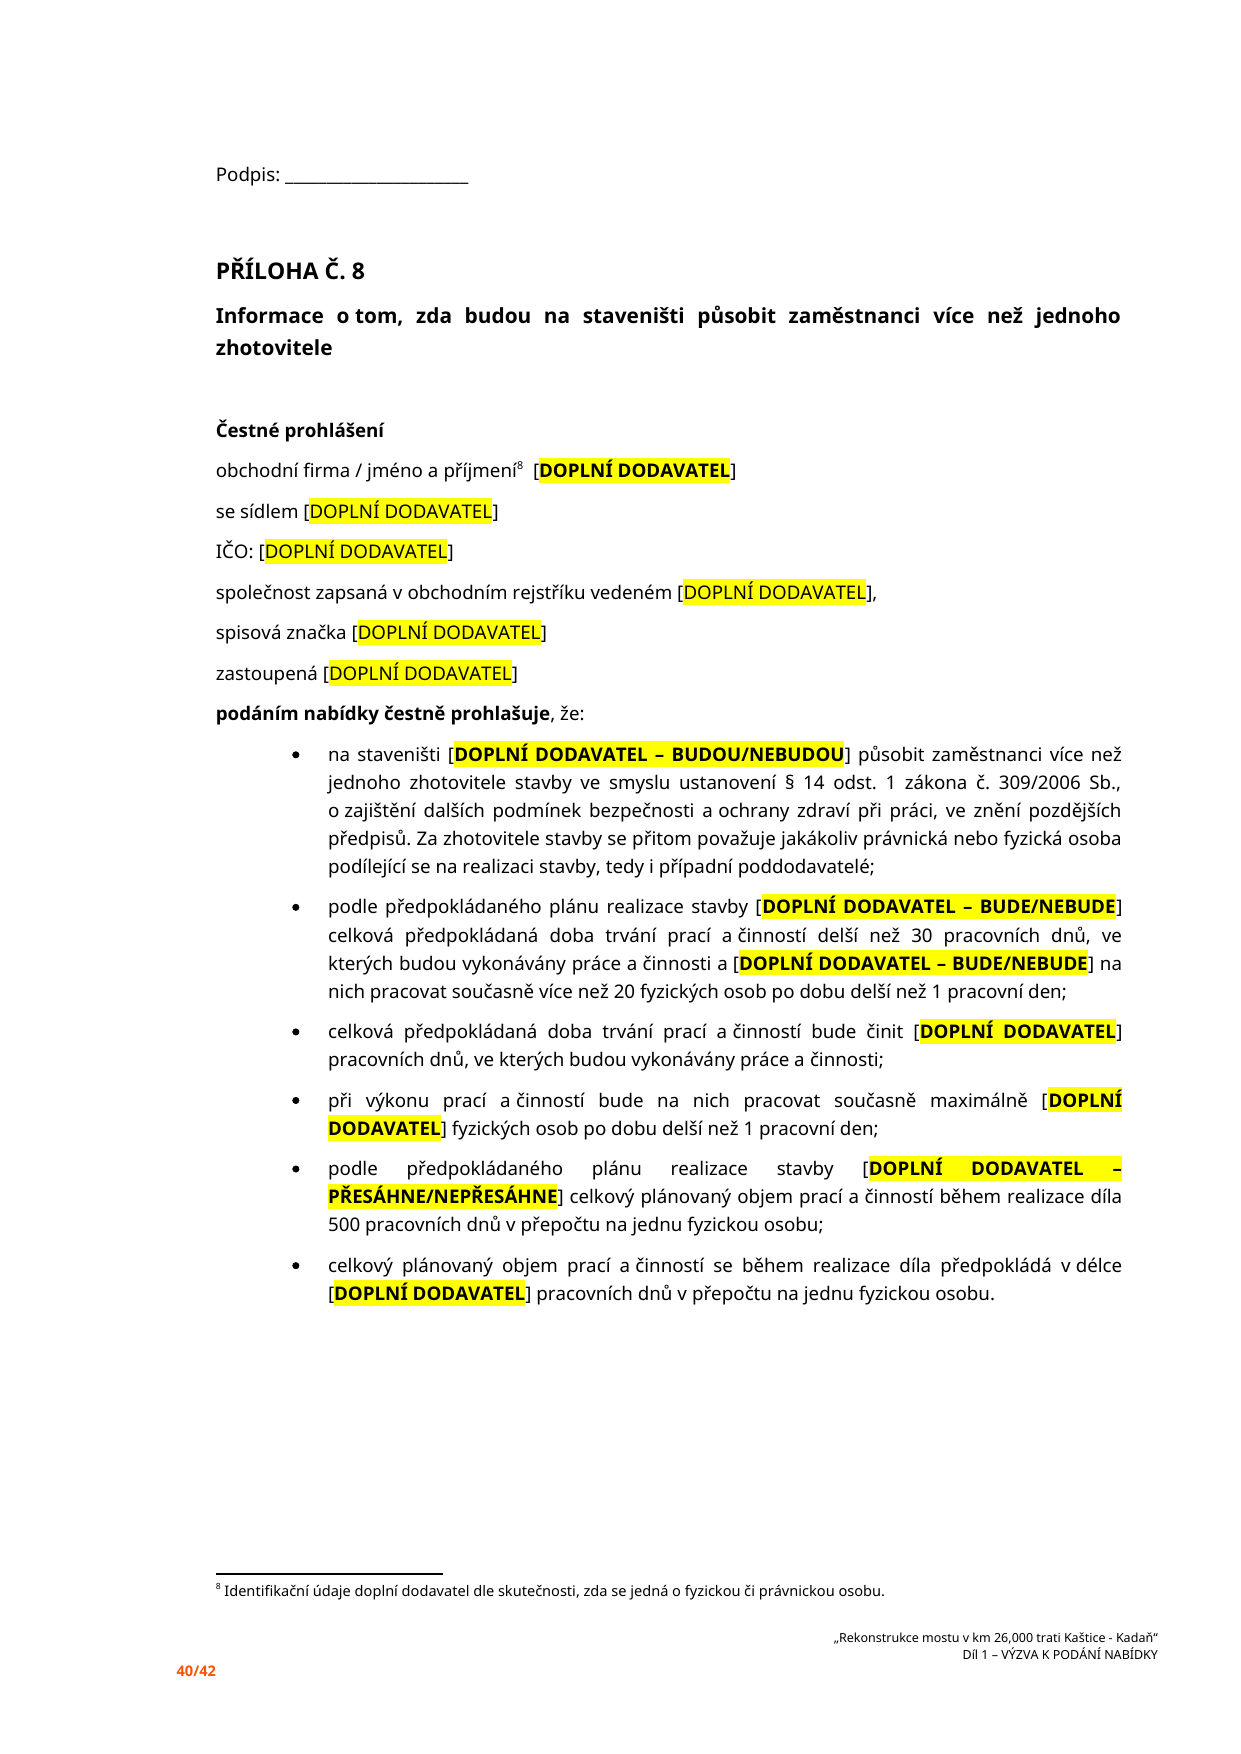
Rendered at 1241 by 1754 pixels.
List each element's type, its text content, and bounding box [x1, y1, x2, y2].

text celková předpokládaná doba trvání prací a činností bude činit [DOPLNÍ DODAVATEL] pracovních dnů, ve kterých budou vykonávány práce a činnosti; [292, 1018, 1122, 1072]
text IČO: [DOPLNÍ DODAVATEL] [447, 539, 1122, 564]
text společnost zapsaná v obchodním rejstříku vedeném [DOPLNÍ DODAVATEL], [866, 579, 1122, 605]
text spisová značka [DOPLNÍ DODAVATEL] [216, 620, 358, 645]
text spisová značka [DOPLNÍ DODAVATEL] [541, 620, 1122, 645]
text podáním nabídky čestně prohlašuje, že: [216, 701, 1122, 726]
text zastoupená [DOPLNÍ DODAVATEL] [512, 660, 1122, 686]
text Informace o tom, zda budou na staveništi působit zaměstnanci více než jednoho zhotovitele [216, 302, 1122, 361]
text společnost zapsaná v obchodním rejstříku vedeném [DOPLNÍ DODAVATEL], [216, 579, 683, 605]
text obchodní firma / jméno a příjmení [DOPLNÍ DODAVATEL] [730, 458, 1122, 483]
text Příloha č. 8 [216, 255, 1122, 286]
text Podpis: ______________________ [216, 161, 1122, 187]
text při výkonu prací a činností bude na nich pracovat současně maximálně [DOPLNÍ DODAVATEL] fyzických osob po dobu delší než 1 pracovní den; [292, 1087, 1122, 1141]
text obchodní firma / jméno a příjmení [DOPLNÍ DODAVATEL] [216, 458, 539, 483]
text podle předpokládaného plánu realizace stavby [DOPLNÍ DODAVATEL – PŘESÁHNE/NEPŘESÁHNE] celkový plánovaný objem prací a činností během realizace díla 500 pracovních dnů v přepočtu na jednu fyzickou osobu; [292, 1156, 1122, 1237]
text zastoupená [DOPLNÍ DODAVATEL] [216, 660, 329, 686]
text se sídlem [DOPLNÍ DODAVATEL] [492, 498, 1122, 524]
text se sídlem [DOPLNÍ DODAVATEL] [216, 498, 309, 524]
text podle předpokládaného plánu realizace stavby [DOPLNÍ DODAVATEL – BUDE/NEBUDE] celková předpokládaná doba trvání prací a činností delší než 30 pracovních dnů, ve kterých budou vykonávány práce a činnosti a [DOPLNÍ DODAVATEL – BUDE/NEBUDE] na nich pracovat současně více než 20 fyzických osob po dobu delší než 1 pracovní den; [292, 894, 1122, 1003]
text celkový plánovaný objem prací a činností se během realizace díla předpokládá v délce [DOPLNÍ DODAVATEL] pracovních dnů v přepočtu na jednu fyzickou osobu. [292, 1252, 1122, 1306]
text na staveništi [DOPLNÍ DODAVATEL – BUDOU/NEBUDOU] působit zaměstnanci více než jednoho zhotovitele stavby ve smyslu ustanovení § 14 odst. 1 zákona č. 309/2006 Sb., o zajištění dalších podmínek bezpečnosti a ochrany zdraví při práci, ve znění pozdějších předpisů. Za zhotovitele stavby se přitom považuje jakákoliv právnická nebo fyzická osoba podílející se na realizaci stavby, tedy i případní poddodavatelé; [292, 741, 1122, 879]
text Čestné prohlášení [216, 417, 1122, 443]
